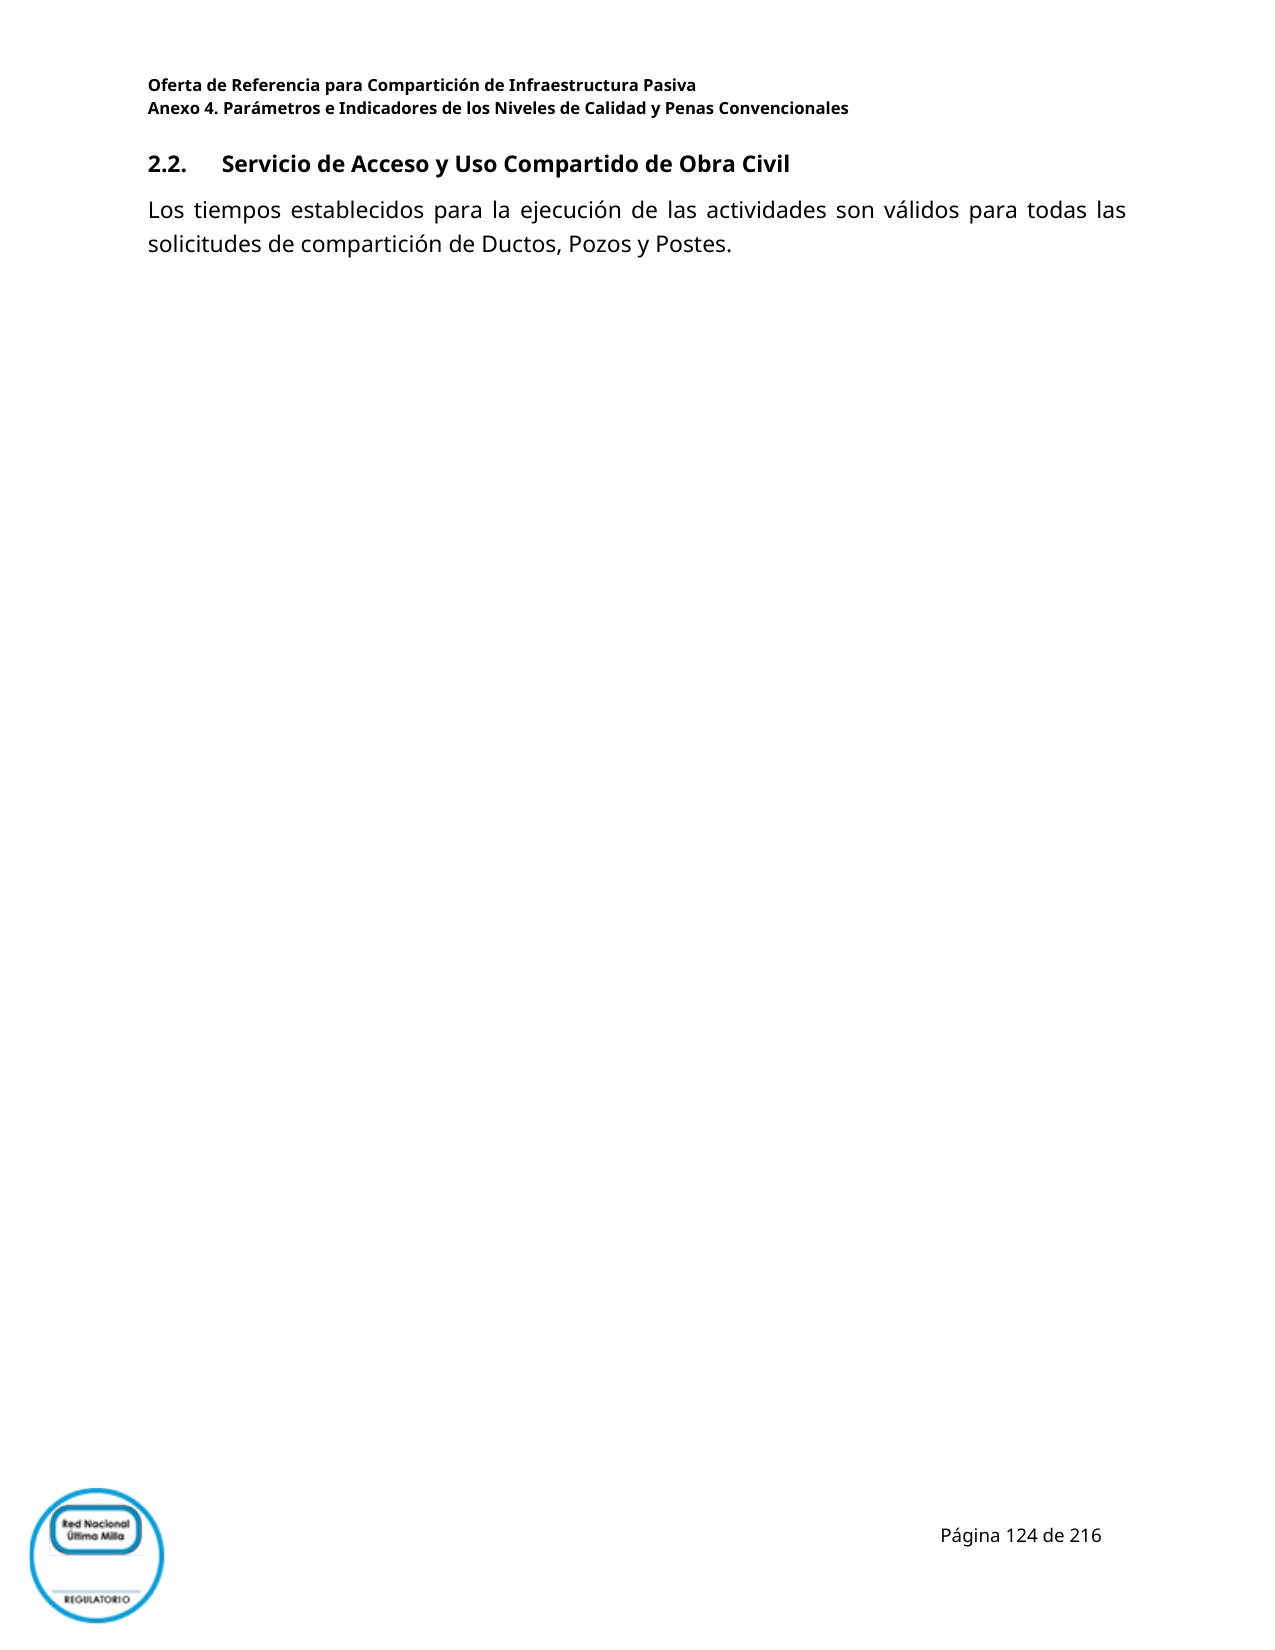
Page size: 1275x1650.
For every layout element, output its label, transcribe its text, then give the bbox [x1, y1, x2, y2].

picture [29, 1488, 166, 1625]
text Los tiempos establecidos para la ejecución de las actividades son válidos para todas las solicitudes de compartición de Ductos, Pozos y Postes. [148, 194, 1127, 259]
subtitle 2.2. Servicio de Acceso y Uso Compartido de Obra Civil [148, 148, 1127, 179]
picture [29, 1488, 93, 1551]
picture [34, 1493, 159, 1618]
